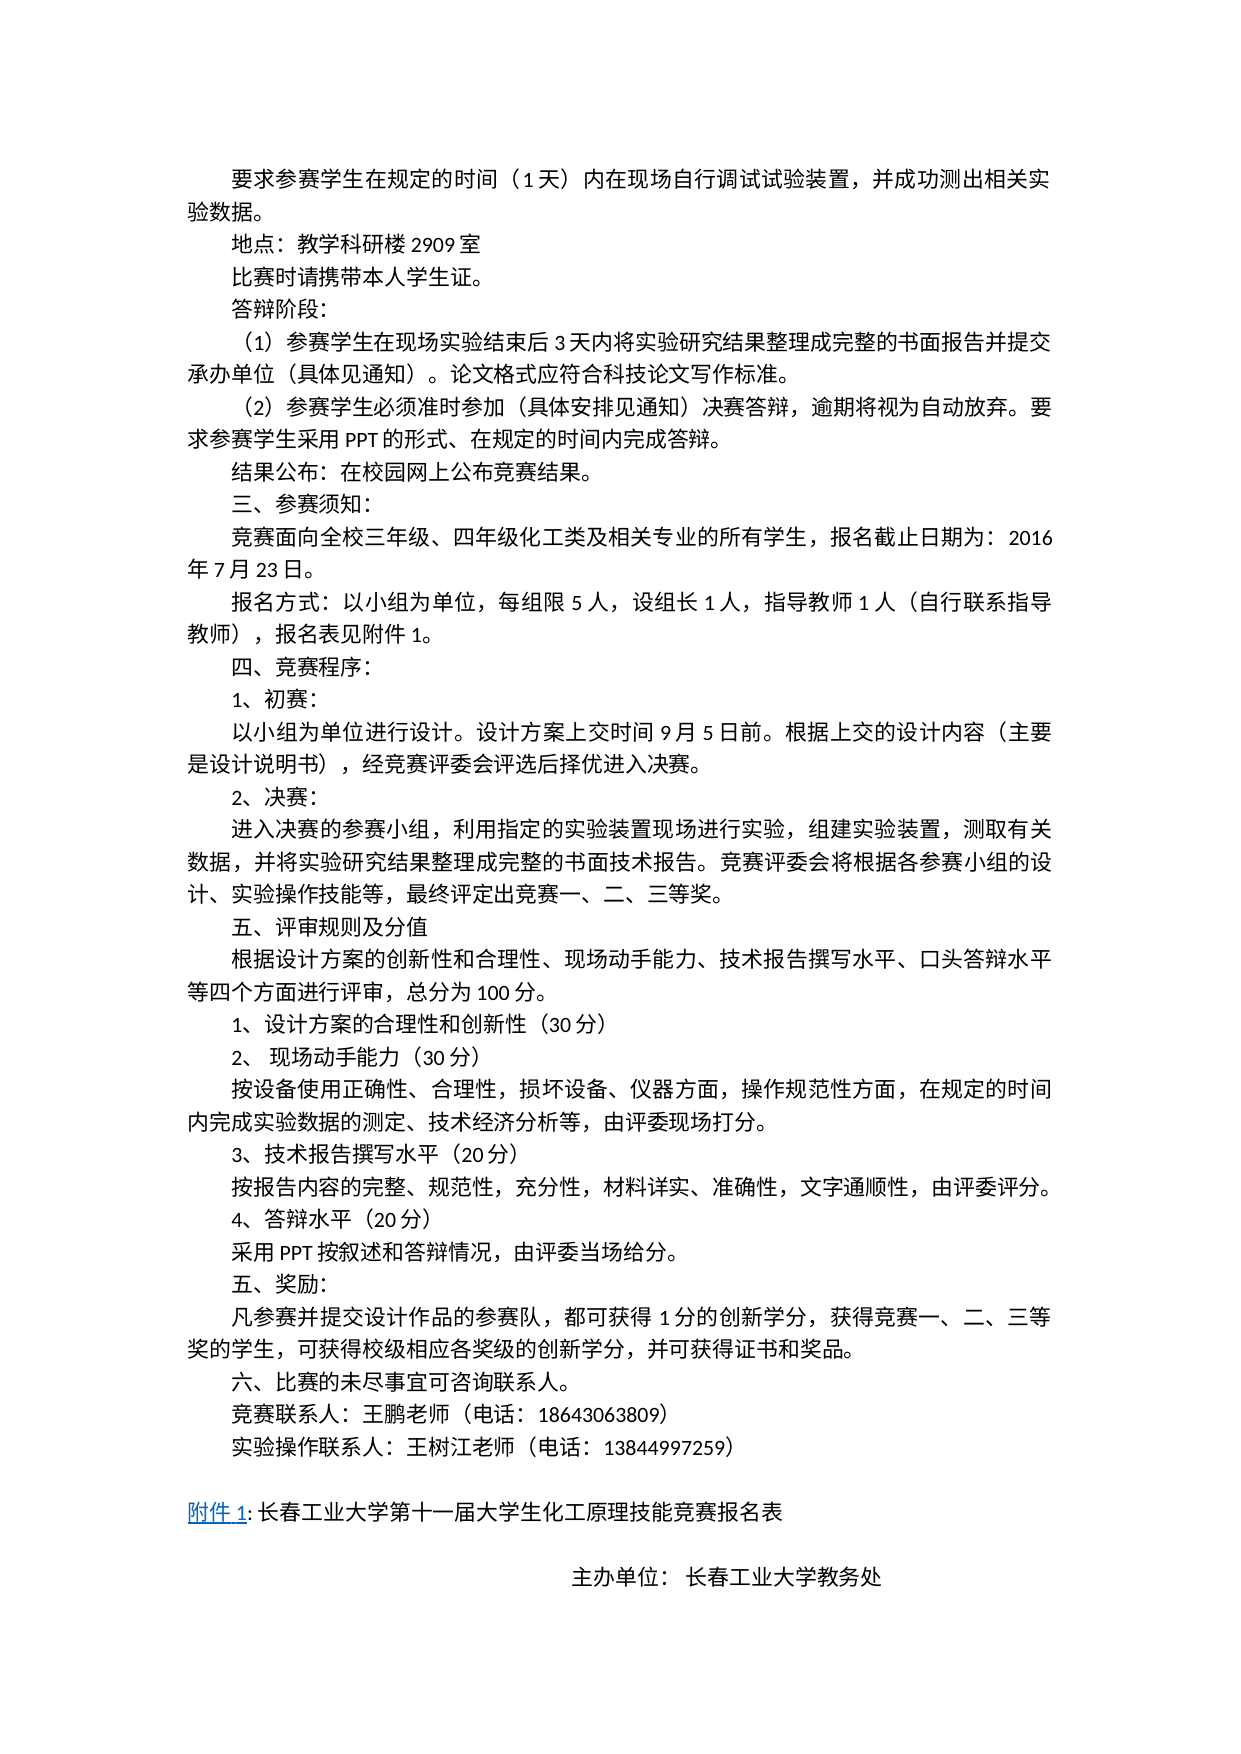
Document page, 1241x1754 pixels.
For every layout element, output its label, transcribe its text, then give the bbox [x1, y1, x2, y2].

text 1、初赛： [187, 682, 1053, 714]
text 按报告内容的完整、规范性，充分性，材料详实、准确性，文字通顺性，由评委评分。 [187, 1169, 1053, 1202]
text 五、评审规则及分值 [187, 909, 1053, 942]
text 4、答辩水平（20分） [187, 1202, 1053, 1234]
text 2、决赛： [187, 779, 1053, 812]
text 三、参赛须知： [187, 487, 1053, 519]
text （2）参赛学生必须准时参加（具体安排见通知）决赛答辩，逾期将视为自动放弃。要求参赛学生采用PPT的形式、在规定的时间内完成答辩。 [187, 389, 1053, 454]
text 2、 现场动手能力（30分） [187, 1039, 1053, 1072]
text 进入决赛的参赛小组，利用指定的实验装置现场进行实验，组建实验装置，测取有关数据，并将实验研究结果整理成完整的书面技术报告。竞赛评委会将根据各参赛小组的设计、实验操作技能等，最终评定出竞赛一、二、三等奖。 [187, 812, 1053, 909]
text 凡参赛并提交设计作品的参赛队，都可获得1分的创新学分，获得竞赛一、二、三等奖的学生，可获得校级相应各奖级的创新学分，并可获得证书和奖品。 [187, 1299, 1053, 1364]
text 按设备使用正确性、合理性，损坏设备、仪器方面，操作规范性方面，在规定的时间内完成实验数据的测定、技术经济分析等，由评委现场打分。 [187, 1072, 1053, 1137]
text 答辩阶段： [187, 292, 1053, 324]
text 3、技术报告撰写水平（20分） [187, 1137, 1053, 1169]
text 1、设计方案的合理性和创新性（30分） [187, 1007, 1053, 1039]
text 五、奖励： [187, 1267, 1053, 1299]
text 主办单位： 长春工业大学教务处 [187, 1559, 1053, 1592]
text 竞赛联系人：王鹏老师（电话：18643063809） [187, 1397, 1053, 1429]
text 报名方式：以小组为单位，每组限5人，设组长1人，指导教师1人（自行联系指导教师），报名表见附件1。 [187, 584, 1053, 649]
text 结果公布：在校园网上公布竞赛结果。 [187, 454, 1053, 487]
text 竞赛面向全校三年级、四年级化工类及相关专业的所有学生，报名截止日期为：2016年7月23日。 [187, 519, 1053, 584]
text 实验操作联系人：王树江老师（电话：13844997259） [187, 1429, 1053, 1462]
text 六、比赛的未尽事宜可咨询联系人。 [187, 1364, 1053, 1397]
text 根据设计方案的创新性和合理性、现场动手能力、技术报告撰写水平、口头答辩水平等四个方面进行评审，总分为100分。 [187, 942, 1053, 1007]
text 采用PPT按叙述和答辩情况，由评委当场给分。 [187, 1234, 1053, 1267]
text 要求参赛学生在规定的时间（1天）内在现场自行调试试验装置，并成功测出相关实验数据。 [187, 162, 1053, 227]
text 地点：教学科研楼2909室 [187, 227, 1053, 259]
text 以小组为单位进行设计。设计方案上交时间9月5日前。根据上交的设计内容（主要是设计说明书），经竞赛评委会评选后择优进入决赛。 [187, 714, 1053, 779]
text 附件1: 长春工业大学第十一届大学生化工原理技能竞赛报名表 [187, 1494, 1053, 1527]
text （1）参赛学生在现场实验结束后3天内将实验研究结果整理成完整的书面报告并提交承办单位（具体见通知）。论文格式应符合科技论文写作标准。 [187, 324, 1053, 389]
text 比赛时请携带本人学生证。 [187, 259, 1053, 292]
text 四、竞赛程序： [187, 649, 1053, 682]
